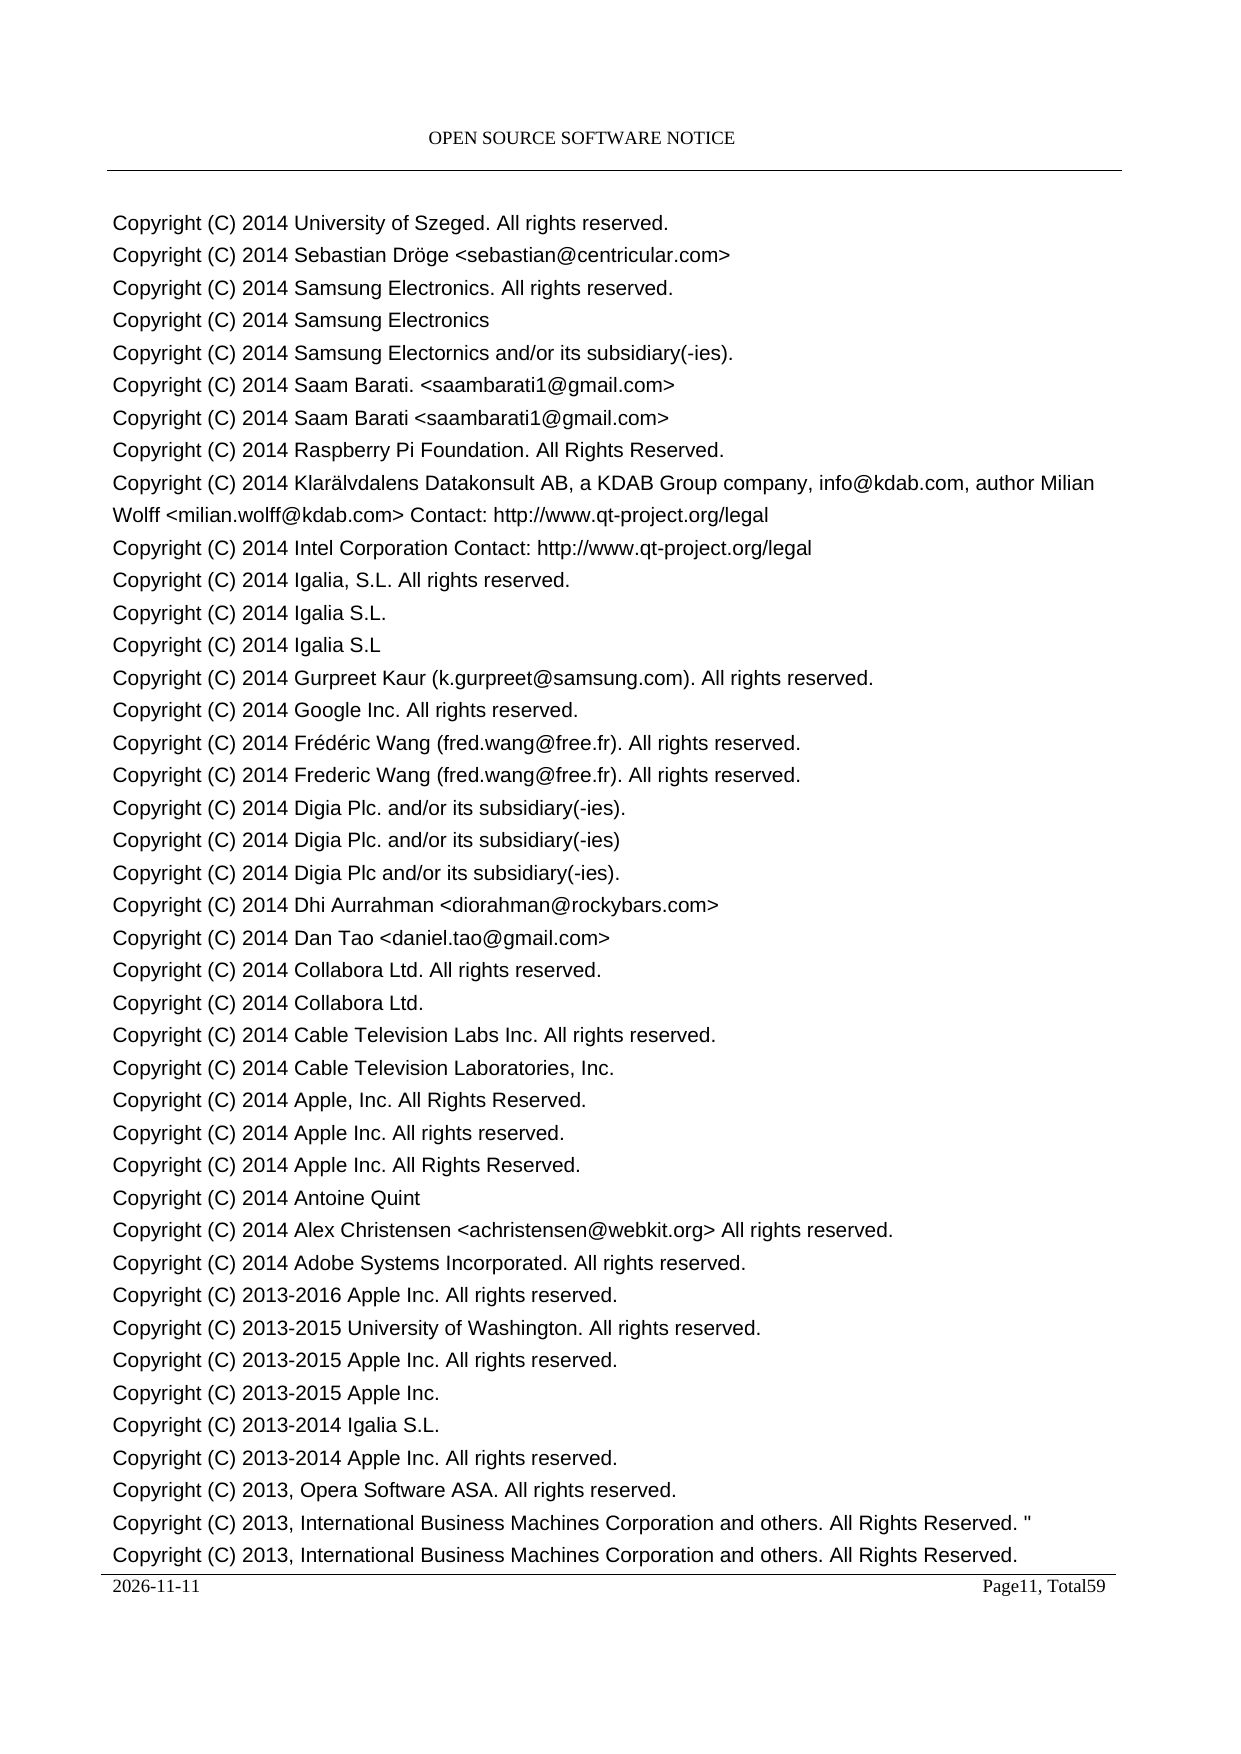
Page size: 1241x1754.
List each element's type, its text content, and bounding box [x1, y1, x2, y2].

text Copyright (C) 2014 Antoine Quint [112, 1181, 1128, 1214]
text Copyright (C) 2014 Samsung Electronics. All rights reserved. [112, 271, 1128, 304]
text Copyright (C) 2013-2015 Apple Inc. All rights reserved. [112, 1344, 1128, 1376]
text Copyright (C) 2014 Raspberry Pi Foundation. All Rights Reserved. [112, 434, 1128, 466]
text Copyright (C) 2014 Collabora Ltd. [112, 986, 1128, 1019]
text Copyright (C) 2014 Klarälvdalens Datakonsult AB, a KDAB Group company, info@kdab.com, author Milian Wolff <milian.wolff@kdab.com> Contact: http://www.qt-project.org/legal [112, 466, 1128, 531]
text Copyright (C) 2014 Apple Inc. All Rights Reserved. [112, 1149, 1128, 1181]
text Copyright (C) 2013, Opera Software ASA. All rights reserved. [112, 1474, 1128, 1506]
text Copyright (C) 2014 Digia Plc. and/or its subsidiary(-ies). [112, 791, 1128, 824]
text Copyright (C) 2013-2014 Apple Inc. All rights reserved. [112, 1441, 1128, 1474]
text Copyright (C) 2014 Saam Barati <saambarati1@gmail.com> [112, 401, 1128, 434]
text Copyright (C) 2014 Igalia, S.L. All rights reserved. [112, 564, 1128, 596]
text Copyright (C) 2014 Cable Television Labs Inc. All rights reserved. [112, 1019, 1128, 1051]
text Copyright (C) 2013-2015 Apple Inc. [112, 1376, 1128, 1409]
text Copyright (C) 2014 Alex Christensen <achristensen@webkit.org> All rights reserved. [112, 1214, 1128, 1246]
text Copyright (C) 2013, International Business Machines Corporation and others. All Rights Reserved. " [112, 1506, 1128, 1539]
text Copyright (C) 2014 Igalia S.L. [112, 596, 1128, 629]
text Copyright (C) 2013-2014 Igalia S.L. [112, 1409, 1128, 1441]
text Copyright (C) 2014 Frédéric Wang (fred.wang@free.fr). All rights reserved. [112, 726, 1128, 759]
text Copyright (C) 2014 Apple, Inc. All Rights Reserved. [112, 1084, 1128, 1116]
text Copyright (C) 2014 Google Inc. All rights reserved. [112, 694, 1128, 726]
text Copyright (C) 2013-2015 University of Washington. All rights reserved. [112, 1311, 1128, 1344]
text Copyright (C) 2014 Collabora Ltd. All rights reserved. [112, 954, 1128, 986]
text Copyright (C) 2014 Apple Inc. All rights reserved. [112, 1116, 1128, 1149]
text Copyright (C) 2014 Adobe Systems Incorporated. All rights reserved. [112, 1246, 1128, 1279]
text Copyright (C) 2014 Samsung Electornics and/or its subsidiary(-ies). [112, 336, 1128, 369]
text Copyright (C) 2014 Digia Plc. and/or its subsidiary(-ies) [112, 824, 1128, 856]
text Copyright (C) 2014 Samsung Electronics [112, 304, 1128, 336]
text Copyright (C) 2014 Sebastian Dröge <sebastian@centricular.com> [112, 239, 1128, 271]
text Copyright (C) 2014 University of Szeged. All rights reserved. [112, 206, 1128, 239]
text Copyright (C) 2014 Dan Tao <daniel.tao@gmail.com> [112, 921, 1128, 954]
text Copyright (C) 2013-2016 Apple Inc. All rights reserved. [112, 1279, 1128, 1311]
text Copyright (C) 2014 Frederic Wang (fred.wang@free.fr). All rights reserved. [112, 759, 1128, 791]
text Copyright (C) 2013, International Business Machines Corporation and others. All Rights Reserved. [112, 1539, 1128, 1571]
text Copyright (C) 2014 Igalia S.L [112, 629, 1128, 661]
text Copyright (C) 2014 Saam Barati. <saambarati1@gmail.com> [112, 369, 1128, 401]
text Copyright (C) 2014 Intel Corporation Contact: http://www.qt-project.org/legal [112, 531, 1128, 564]
text Copyright (C) 2014 Digia Plc and/or its subsidiary(-ies). [112, 856, 1128, 889]
text Copyright (C) 2014 Dhi Aurrahman <diorahman@rockybars.com> [112, 889, 1128, 921]
text Copyright (C) 2014 Gurpreet Kaur (k.gurpreet@samsung.com). All rights reserved. [112, 661, 1128, 694]
text Copyright (C) 2014 Cable Television Laboratories, Inc. [112, 1051, 1128, 1084]
